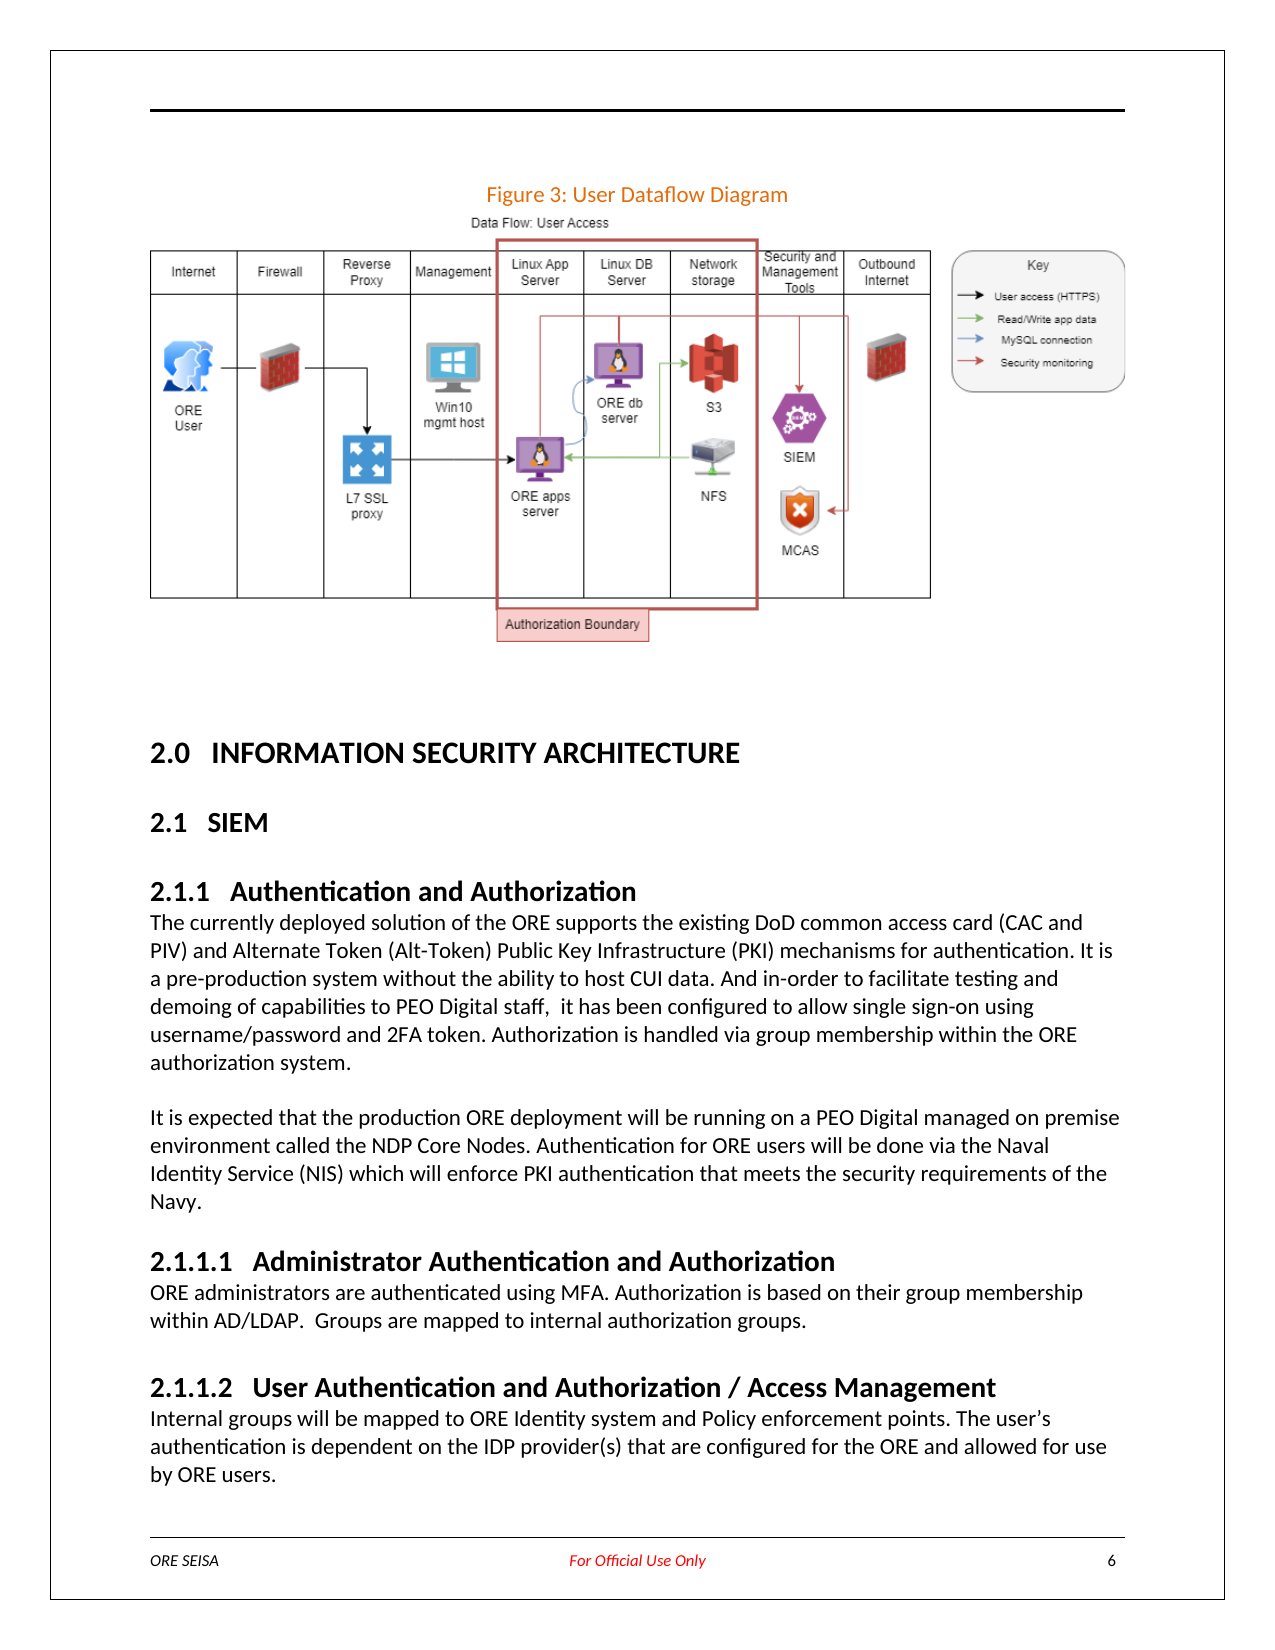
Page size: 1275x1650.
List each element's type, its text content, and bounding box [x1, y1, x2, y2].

text Internal groups will be mapped to ORE Identity system and Policy enforcement points. The user’s authentication is dependent on the IDP provider(s) that are configured for the ORE and allowed for use by ORE users. [150, 1404, 1125, 1488]
text It is expected that the production ORE deployment will be running on a PEO Digital managed on premise environment called the NDP Core Nodes. Authentication for ORE users will be done via the Naval Identity Service (NIS) which will enforce PKI authentication that meets the security requirements of the Navy. [150, 1103, 1125, 1215]
text The currently deployed solution of the ORE supports the existing DoD common access card (CAC and PIV) and Alternate Token (Alt-Token) Public Key Infrastructure (PKI) mechanisms for authentication. It is a pre-production system without the ability to host CUI data. And in-order to facilitate testing and demoing of capabilities to PEO Digital staff, it has been configured to allow single sign-on using username/password and 2FA token. Authorization is handled via group membership within the ORE authorization system. [150, 908, 1125, 1076]
subtitle Authentication and Authorization [150, 873, 1125, 908]
text Figure 3: User Dataflow Diagram [150, 180, 1125, 208]
subtitle User Authentication and Authorization / Access Management [150, 1369, 1125, 1404]
picture [150, 208, 1125, 642]
subtitle SIEM [150, 804, 1125, 840]
text ORE administrators are authenticated using MFA. Authorization is based on their group membership within AD/LDAP. Groups are mapped to internal authorization groups. [150, 1278, 1125, 1334]
subtitle Administrator Authentication and Authorization [150, 1243, 1125, 1278]
subtitle Information Security Architecture [150, 734, 1125, 772]
